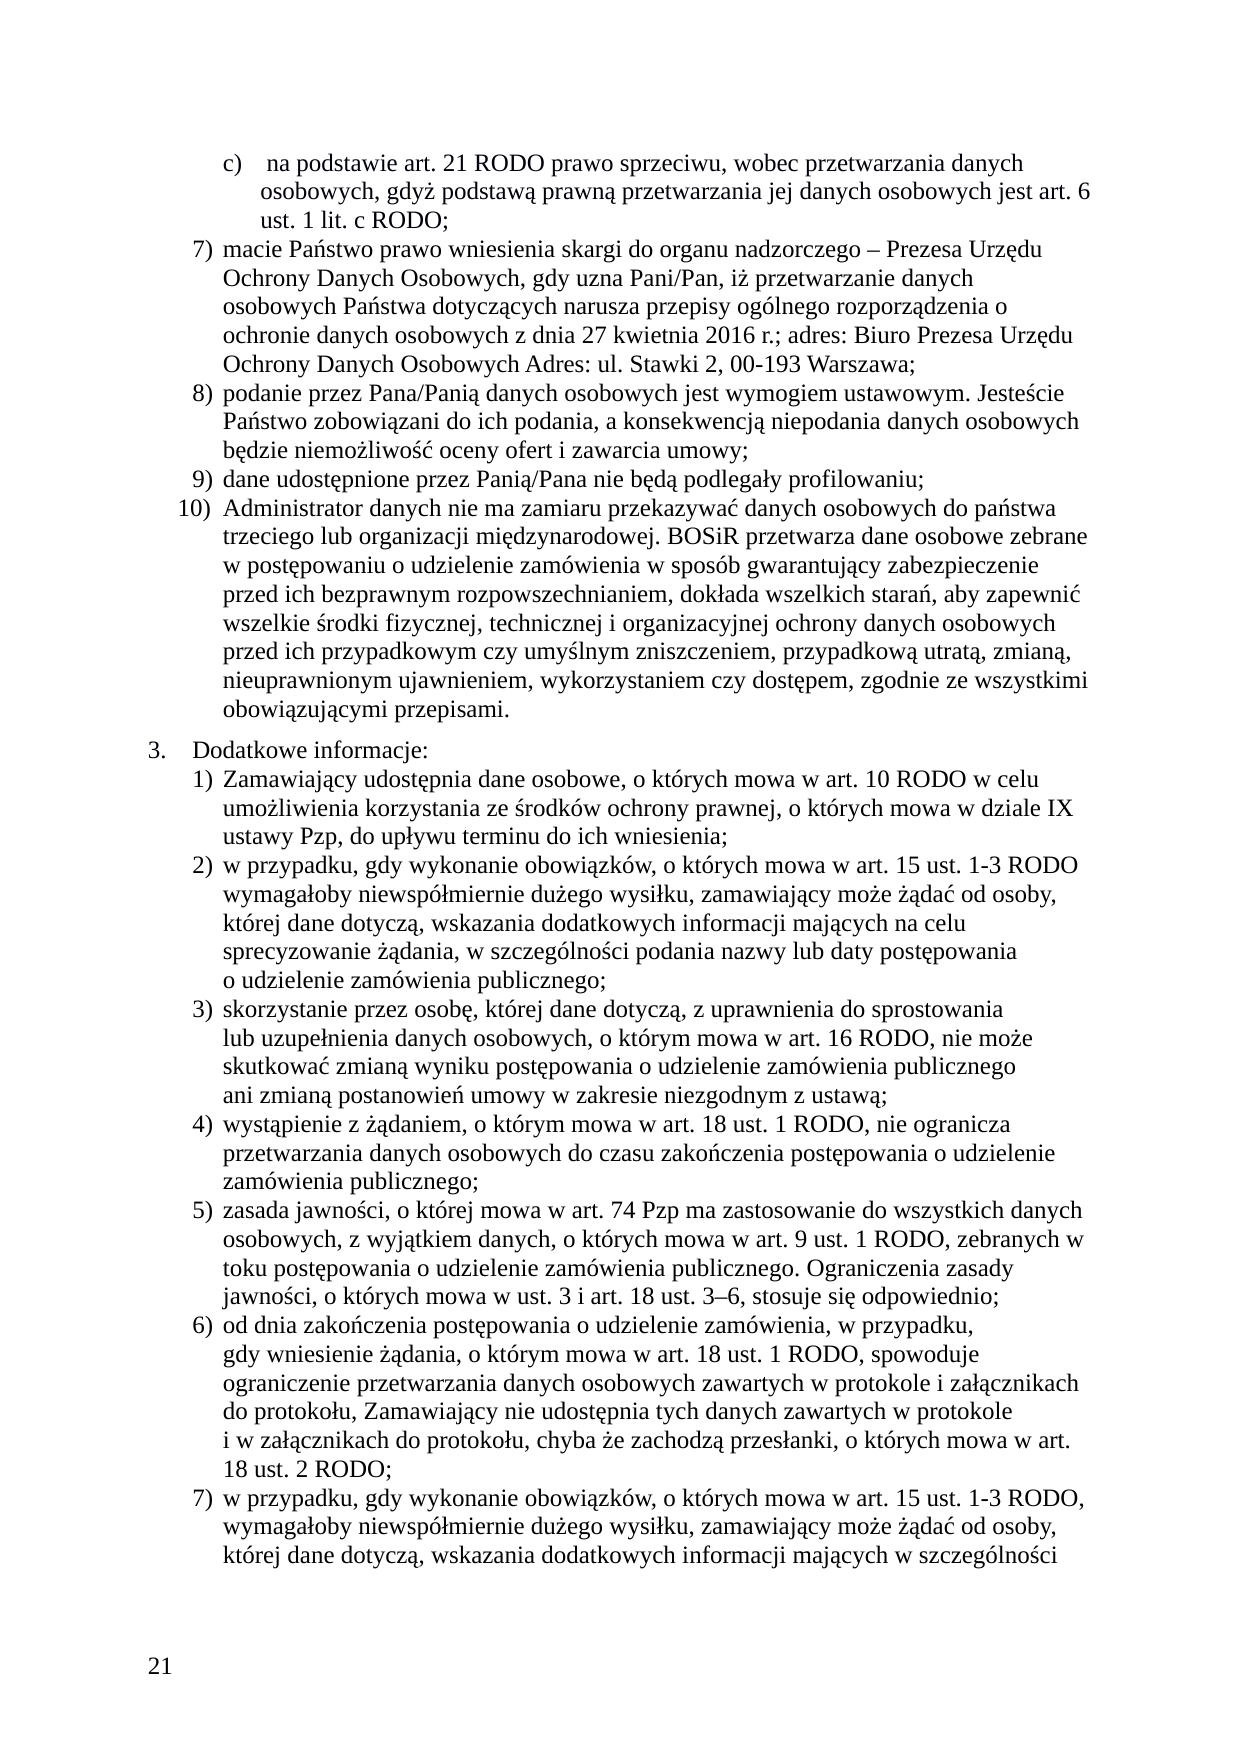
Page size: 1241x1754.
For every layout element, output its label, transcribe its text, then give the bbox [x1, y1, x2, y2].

list na podstawie art. 21 RODO prawo sprzeciwu, wobec przetwarzania danych osobowych, gdyż podstawą prawną przetwarzania jej danych osobowych jest art. 6 ust. 1 lit. c RODO; [223, 148, 1093, 234]
list Zamawiający udostępnia dane osobowe, o których mowa w art. 10 RODO w celu umożliwienia korzystania ze środków ochrony prawnej, o których mowa w dziale IX ustawy Pzp, do upływu terminu do ich wniesienia; [192, 764, 1093, 850]
list zasada jawności, o której mowa w art. 74 Pzp ma zastosowanie do wszystkich danych osobowych, z wyjątkiem danych, o których mowa w art. 9 ust. 1 RODO, zebranych w toku postępowania o udzielenie zamówienia publicznego. Ograniczenia zasady jawności, o których mowa w ust. 3 i art. 18 ust. 3–6, stosuje się odpowiednio; [192, 1195, 1093, 1310]
list macie Państwo prawo wniesienia skargi do organu nadzorczego – Prezesa Urzędu Ochrony Danych Osobowych, gdy uzna Pani/Pan, iż przetwarzanie danych osobowych Państwa dotyczących narusza przepisy ogólnego rozporządzenia o ochronie danych osobowych z dnia 27 kwietnia 2016 r.; adres: Biuro Prezesa Urzędu Ochrony Danych Osobowych Adres: ul. Stawki 2, 00-193 Warszawa; [192, 234, 1093, 378]
list od dnia zakończenia postępowania o udzielenie zamówienia, w przypadku, gdy wniesienie żądania, o którym mowa w art. 18 ust. 1 RODO, spowoduje ograniczenie przetwarzania danych osobowych zawartych w protokole i załącznikach do protokołu, Zamawiający nie udostępnia tych danych zawartych w protokole i w załącznikach do protokołu, chyba że zachodzą przesłanki, o których mowa w art. 18 ust. 2 RODO; [192, 1310, 1093, 1483]
list Administrator danych nie ma zamiaru przekazywać danych osobowych do państwa trzeciego lub organizacji międzynarodowej. BOSiR przetwarza dane osobowe zebrane w postępowaniu o udzielenie zamówienia w sposób gwarantujący zabezpieczenie przed ich bezprawnym rozpowszechnianiem, dokłada wszelkich starań, aby zapewnić wszelkie środki fizycznej, technicznej i organizacyjnej ochrony danych osobowych przed ich przypadkowym czy umyślnym zniszczeniem, przypadkową utratą, zmianą, nieuprawnionym ujawnieniem, wykorzystaniem czy dostępem, zgodnie ze wszystkimi obowiązującymi przepisami. [177, 493, 1093, 723]
list dane udostępnione przez Panią/Pana nie będą podlegały profilowaniu; [192, 464, 1093, 493]
list w przypadku, gdy wykonanie obowiązków, o których mowa w art. 15 ust. 1-3 RODO wymagałoby niewspółmiernie dużego wysiłku, zamawiający może żądać od osoby, której dane dotyczą, wskazania dodatkowych informacji mających na celu sprecyzowanie żądania, w szczególności podania nazwy lub daty postępowania o udzielenie zamówienia publicznego; [192, 850, 1093, 994]
list Dodatkowe informacje: [148, 735, 1093, 764]
list wystąpienie z żądaniem, o którym mowa w art. 18 ust. 1 RODO, nie ogranicza przetwarzania danych osobowych do czasu zakończenia postępowania o udzielenie zamówienia publicznego; [192, 1109, 1093, 1195]
list podanie przez Pana/Panią danych osobowych jest wymogiem ustawowym. Jesteście Państwo zobowiązani do ich podania, a konsekwencją niepodania danych osobowych będzie niemożliwość oceny ofert i zawarcia umowy; [192, 378, 1093, 464]
list skorzystanie przez osobę, której dane dotyczą, z uprawnienia do sprostowania lub uzupełnienia danych osobowych, o którym mowa w art. 16 RODO, nie może skutkować zmianą wyniku postępowania o udzielenie zamówienia publicznego ani zmianą postanowień umowy w zakresie niezgodnym z ustawą; [192, 994, 1093, 1109]
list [192, 1483, 1093, 1569]
